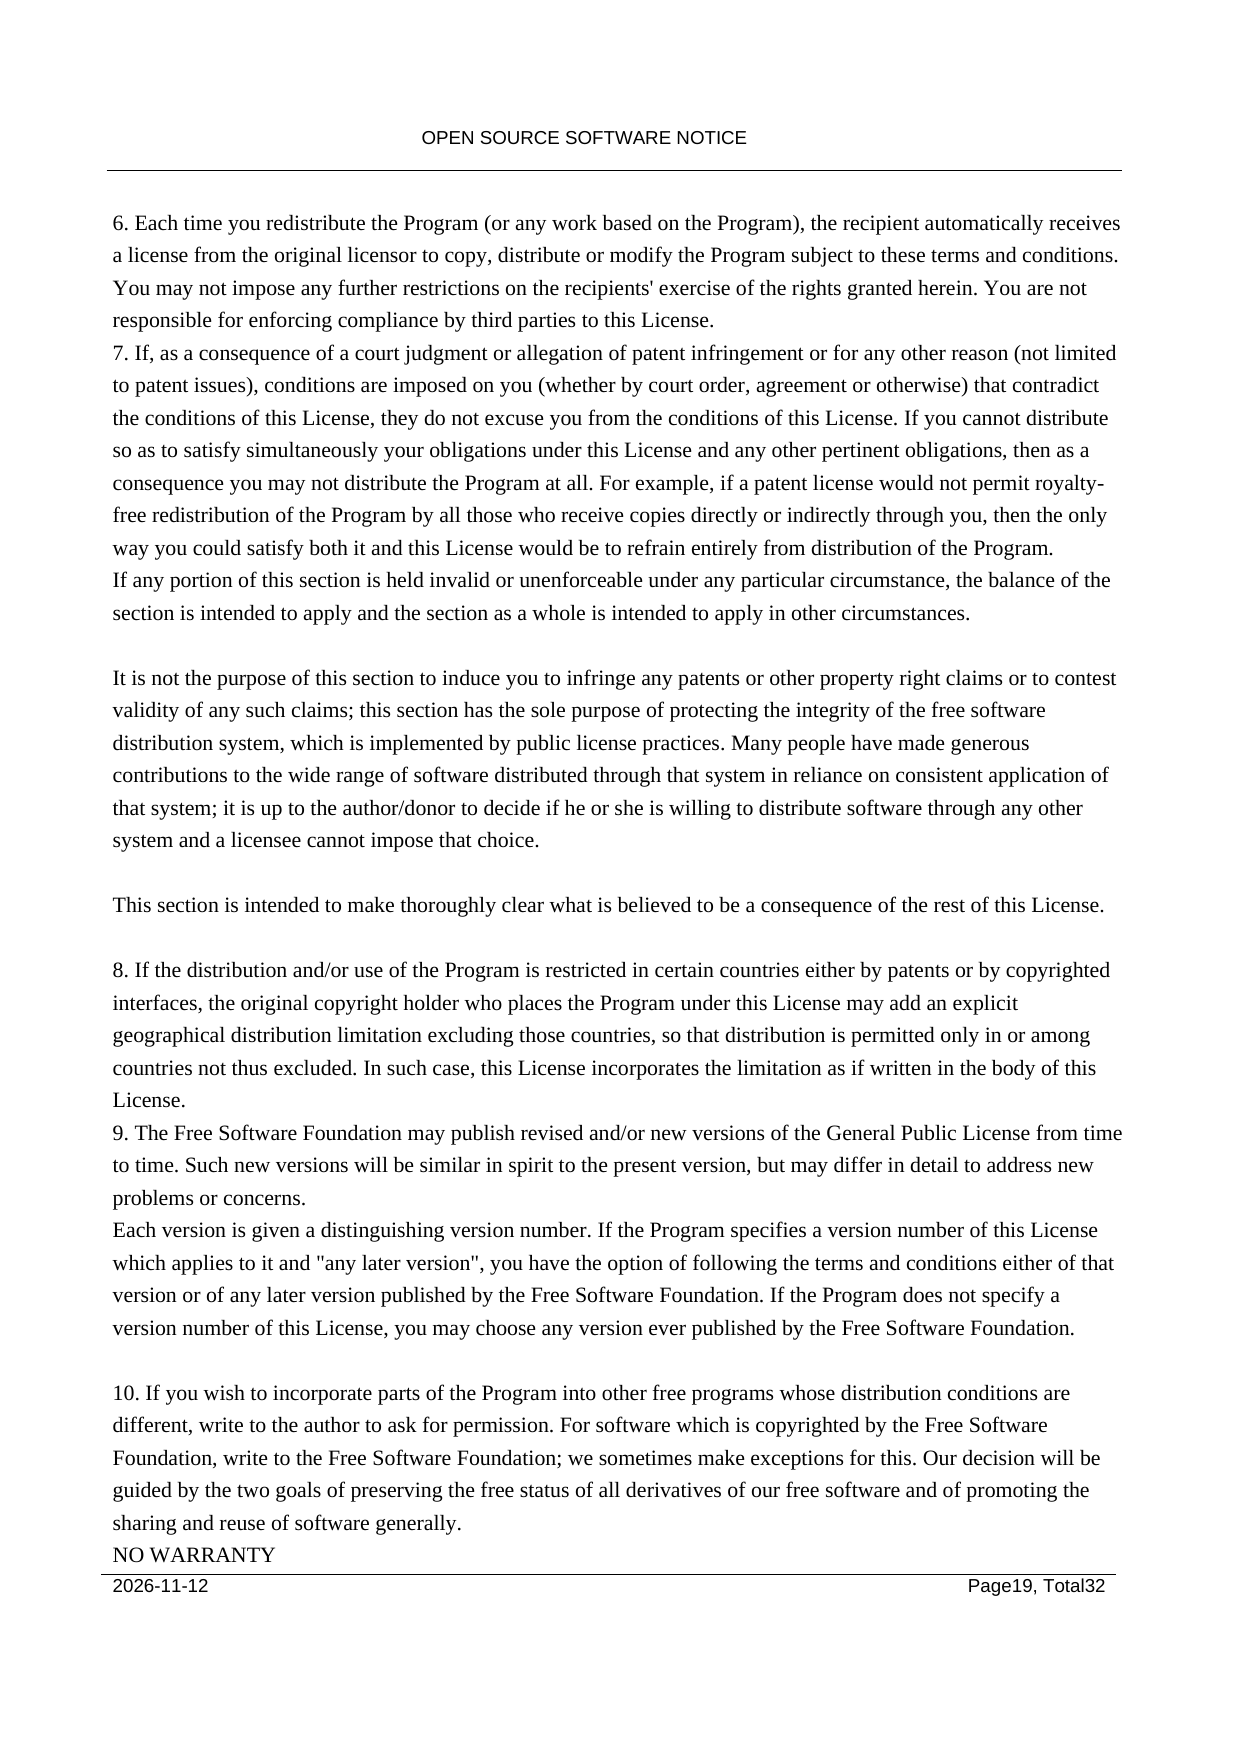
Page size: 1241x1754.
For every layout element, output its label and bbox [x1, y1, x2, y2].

text [112, 206, 1128, 1571]
